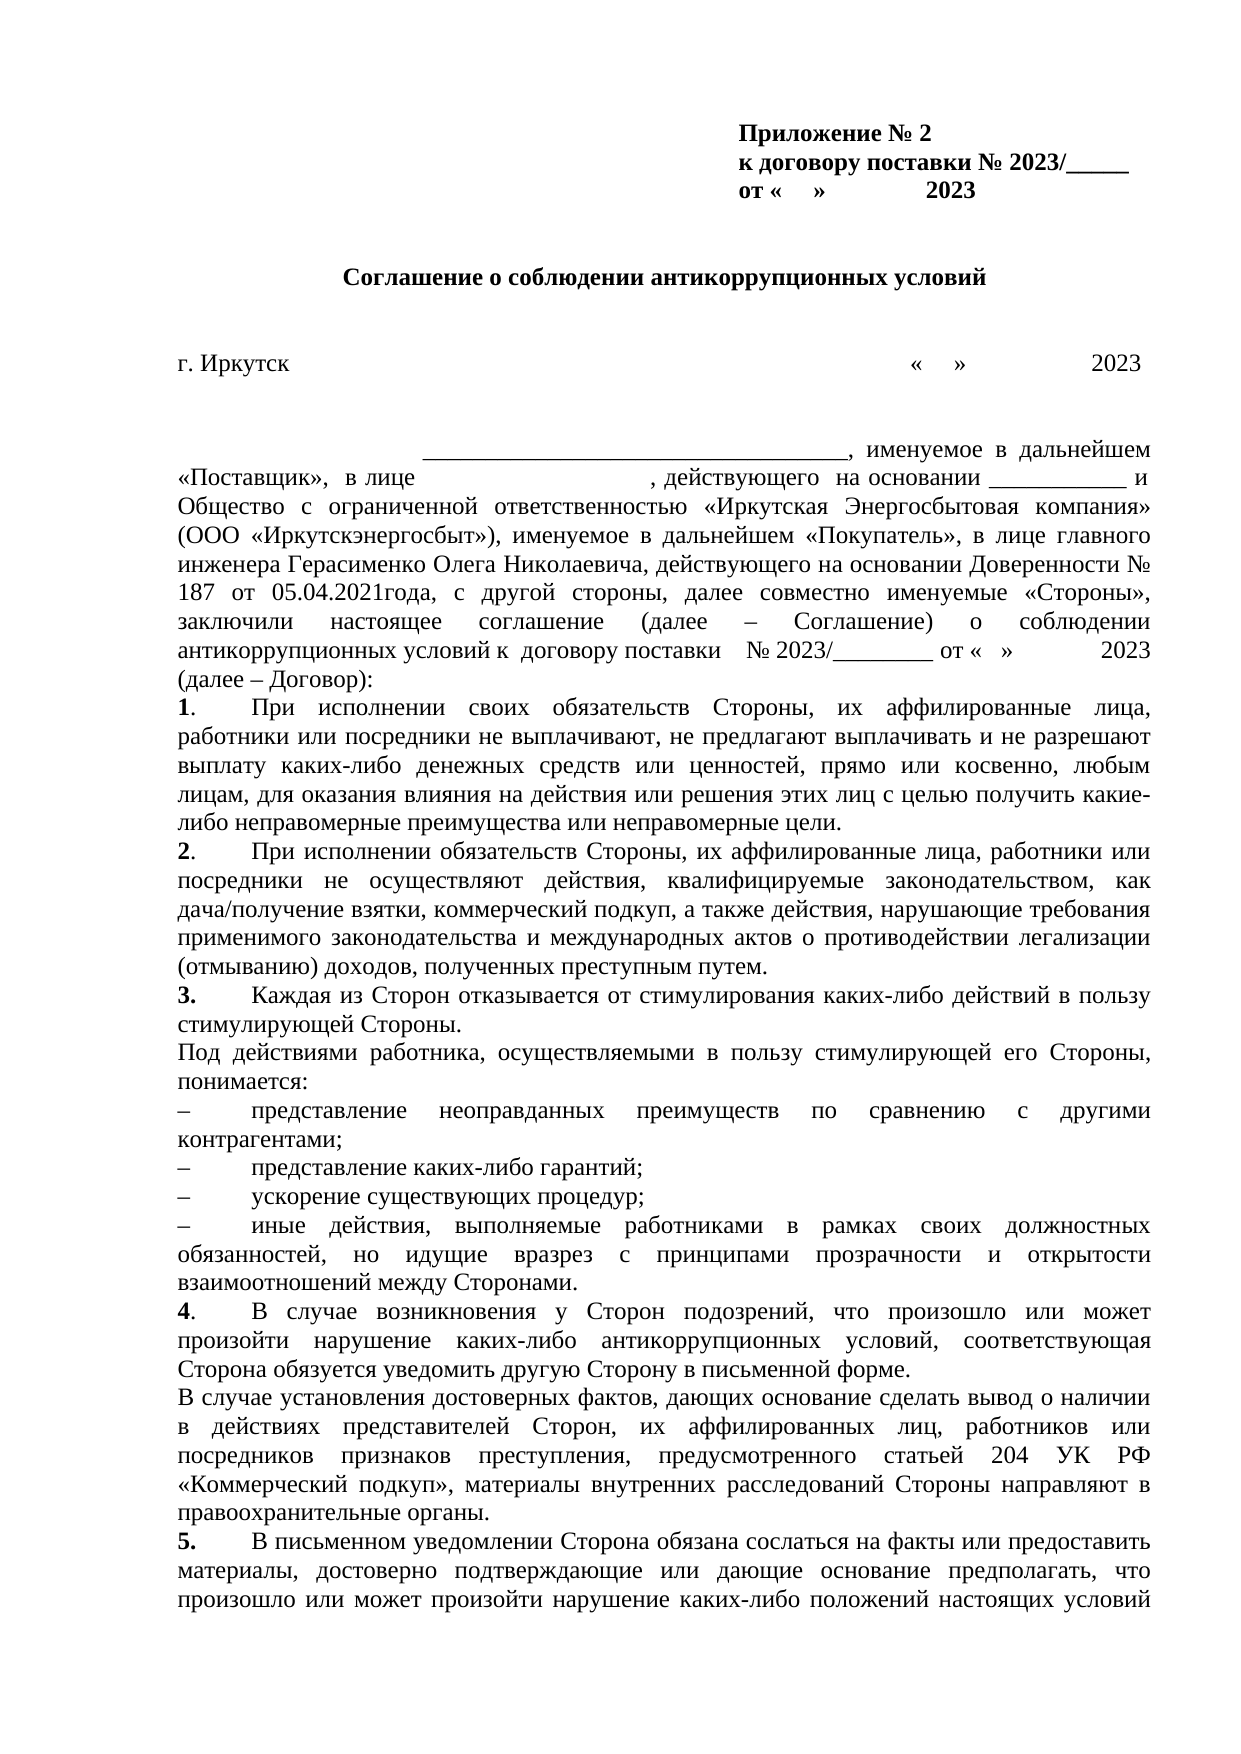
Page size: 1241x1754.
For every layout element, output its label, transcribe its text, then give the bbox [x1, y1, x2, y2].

text к договору поставки № 2023/_____ [738, 147, 1152, 176]
text Под действиями работника, осуществляемыми в пользу стимулирующей его Стороны, понимается: [177, 1037, 1152, 1095]
text Соглашение о соблюдении антикоррупционных условий [177, 262, 1152, 291]
text – представление каких-либо гарантий; [177, 1152, 1152, 1181]
text – иные действия, выполняемые работниками в рамках своих должностных обязанностей, но идущие вразрез с принципами прозрачности и открытости взаимоотношений между Сторонами. [177, 1210, 1152, 1296]
text 1. При исполнении своих обязательств Стороны, их аффилированные лица, работники или посредники не выплачивают, не предлагают выплачивать и не разрешают выплату каких-либо денежных средств или ценностей, прямо или косвенно, любым лицам, для оказания влияния на действия или решения этих лиц с целью получить какие-либо неправомерные преимущества или неправомерные цели. [177, 692, 1152, 836]
text 3. Каждая из Сторон отказывается от стимулирования каких-либо действий в пользу стимулирующей Стороны. [177, 980, 1152, 1037]
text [177, 1526, 1152, 1612]
text 4. В случае возникновения у Сторон подозрений, что произошло или может произойти нарушение каких-либо антикоррупционных условий, соответствующая Сторона обязуется уведомить другую Сторону в письменной форме. [177, 1296, 1152, 1382]
text – ускорение существующих процедур; [177, 1181, 1152, 1210]
text Приложение № 2 [738, 118, 1152, 147]
text г. Иркутск « » 2023 [177, 348, 1152, 377]
text 2. При исполнении обязательств Стороны, их аффилированные лица, работники или посредники не осуществляют действия, квалифицируемые законодательством, как дача/получение взятки, коммерческий подкуп, а также действия, нарушающие требования применимого законодательства и международных актов о противодействии легализации (отмыванию) доходов, полученных преступным путем. [177, 836, 1152, 980]
text В случае установления достоверных фактов, дающих основание сделать вывод о наличии в действиях представителей Сторон, их аффилированных лиц, работников или посредников признаков преступления, предусмотренного статьей 204 УК РФ «Коммерческий подкуп», материалы внутренних расследований Стороны направляют в правоохранительные органы. [177, 1382, 1152, 1526]
text __________________________________, именуемое в дальнейшем «Поставщик», в лице , действующего на основании ___________ и Общество с ограниченной ответственностью «Иркутская Энергосбытовая компания» (ООО «Иркутскэнергосбыт»), именуемое в дальнейшем «Покупатель», в лице главного инженера Герасименко Олега Николаевича, действующего на основании Доверенности № 187 от 05.04.2021года, с другой стороны, далее совместно именуемые «Стороны», заключили настоящее соглашение (далее – Соглашение) о соблюдении антикоррупционных условий к договору поставки № 2023/________ от « » 2023 (далее – Договор): [177, 434, 1152, 692]
text от « » 2023 [738, 176, 1152, 204]
text – представление неоправданных преимуществ по сравнению с другими контрагентами; [177, 1095, 1152, 1152]
